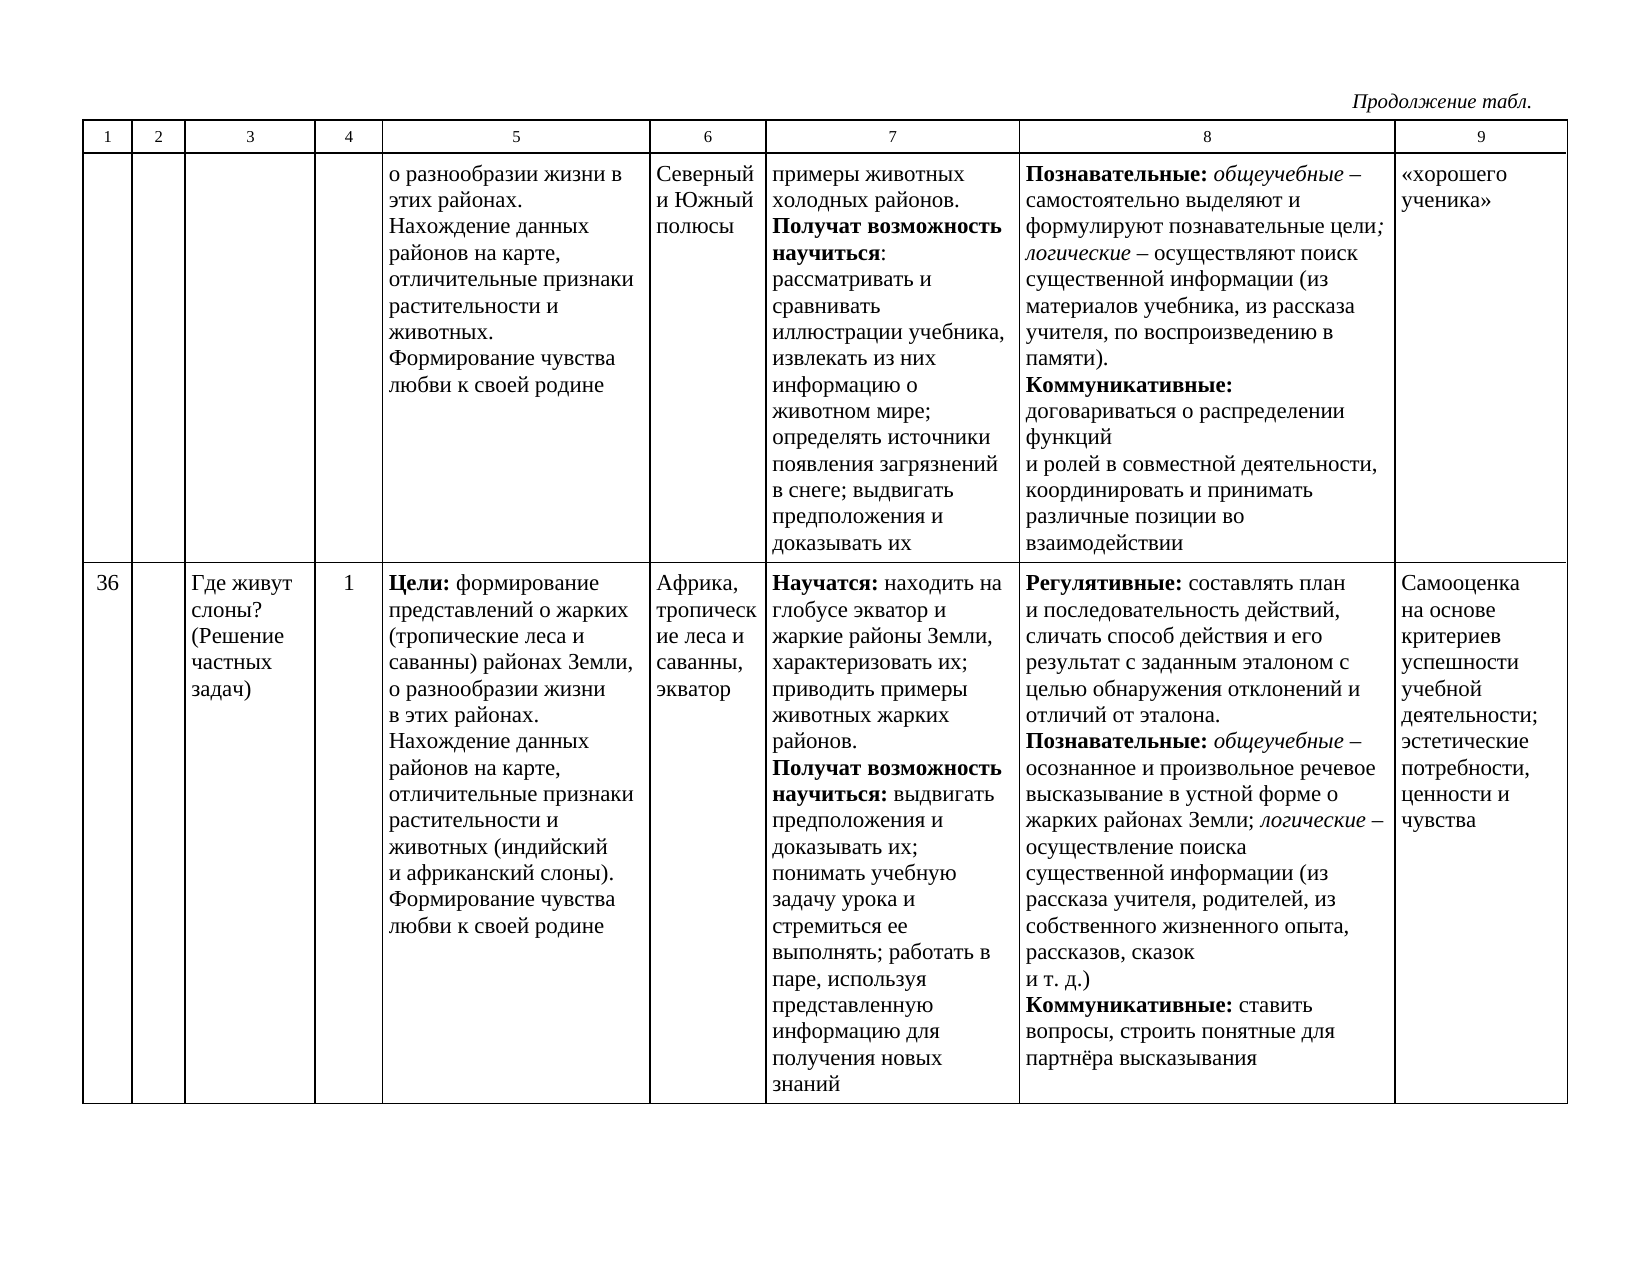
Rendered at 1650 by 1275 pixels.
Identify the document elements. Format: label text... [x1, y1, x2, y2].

table_cell примеры животных холодных районов. Получат возможность научиться: рассматривать и сравнивать иллюстрации учебника, извлекать из них информацию о животном мире; определять источники появления загрязнений в снеге; выдвигать предположения и доказывать их [767, 154, 1019, 561]
table_cell Регулятивные: составлять план и последовательность действий, сличать способ действия и его результат с заданным эталоном с целью обнаружения отклонений и отличий от эталона. Познавательные: общеучебные – осознанное и произвольное речевое высказывание в устной форме о жарких районах Земли; логические – осуществление поиска существенной информации (из рассказа учителя, родителей, из собственного жизненного опыта, рассказов, сказок и т. д.) Коммуникативные: ставить вопросы, строить понятные для партнёра высказывания [1020, 563, 1394, 1103]
table_header 3 [186, 121, 314, 152]
table_cell Северный и Южный полюсы [651, 154, 765, 561]
table_cell [186, 154, 314, 561]
table_header 8 [1020, 121, 1394, 152]
table_cell Где живут слоны? (Решение частных задач) [186, 563, 314, 1103]
table_cell 36 [84, 563, 131, 1103]
table_header 6 [651, 121, 765, 152]
table_cell 1 [316, 563, 382, 1103]
text Продолжение табл. [118, 88, 1532, 113]
table_cell Научатся: находить на глобусе экватор и жаркие районы Земли, характеризовать их; приводить примеры животных жарких районов. Получат возможность научиться: выдвигать предположения и доказывать их; понимать учебную задачу урока и стремиться ее выполнять; работать в паре, используя представленную информацию для получения новых знаний [767, 563, 1019, 1103]
table_cell Познавательные: общеучебные – самостоятельно выделяют и формулируют познавательные цели; логические – осуществляют поиск существенной информации (из материалов учебника, из рассказа учителя, по воспроизведению в памяти). Коммуникативные: договариваться о распределении функций и ролей в совместной деятельности, координировать и принимать различные позиции во взаимодействии [1020, 154, 1394, 561]
table_header 9 [1396, 121, 1567, 152]
table_cell Африка, тропические леса и саванны, экватор [651, 563, 765, 1103]
table_cell [133, 563, 184, 1103]
table_cell «хорошего ученика» [1396, 152, 1567, 561]
table_cell Самооценка на основе критериев успешности учебной деятельности; эстетические потребности, ценности и чувства [1396, 561, 1567, 1103]
table_header 4 [316, 121, 382, 152]
table_header 2 [133, 121, 184, 152]
table_cell Цели: формирование представлений о жарких (тропические леса и саванны) районах Земли, о разнообразии жизни в этих районах. Нахождение данных районов на карте, отличительные признаки растительности и животных (индийский и африканский слоны). Формирование чувства любви к своей родине [383, 563, 649, 1103]
table_cell [133, 154, 184, 561]
table_header 1 [84, 121, 131, 152]
table_header 5 [383, 121, 649, 152]
table_cell о разнообразии жизни в этих районах. Нахождение данных районов на карте, отличительные признаки растительности и животных. Формирование чувства любви к своей родине [383, 154, 649, 561]
table_cell [316, 154, 382, 561]
table_cell [84, 154, 131, 561]
table_header 7 [767, 121, 1019, 152]
